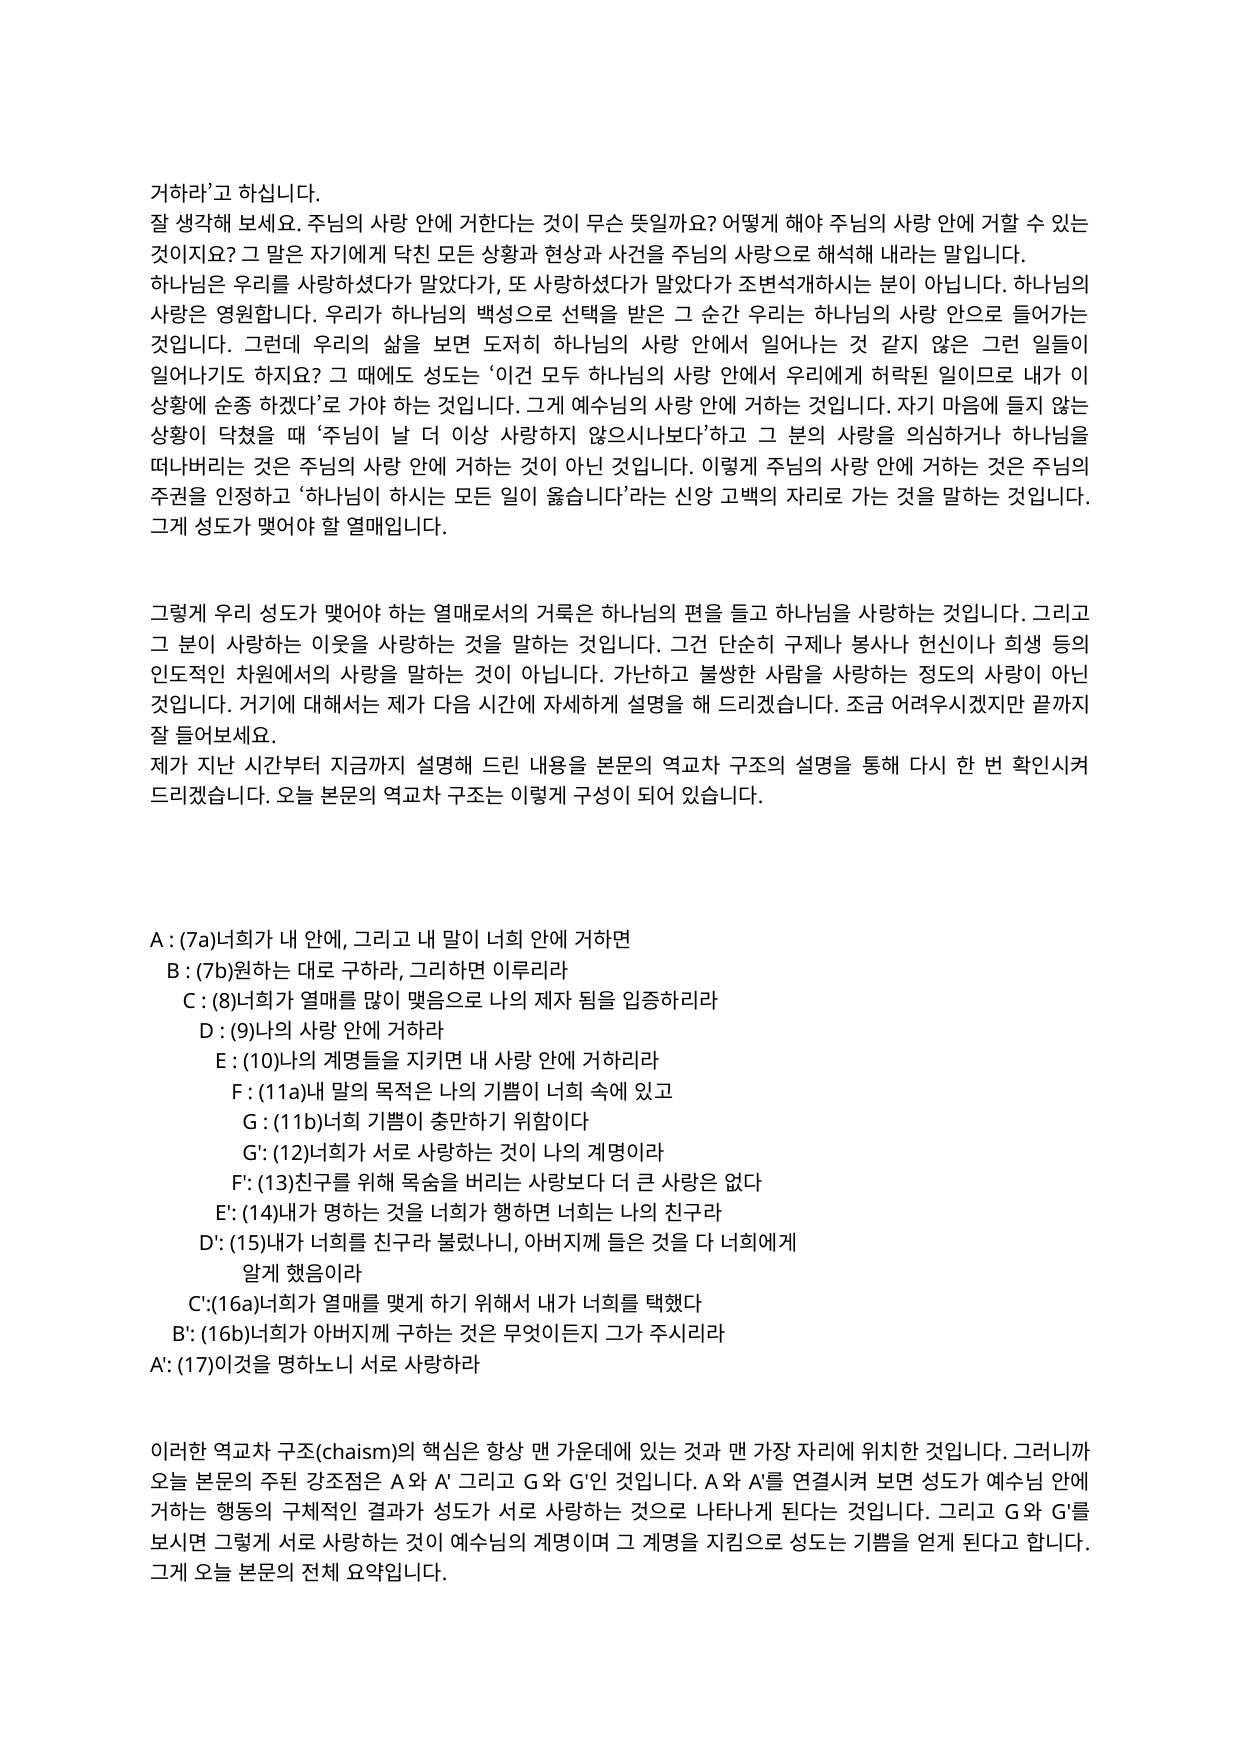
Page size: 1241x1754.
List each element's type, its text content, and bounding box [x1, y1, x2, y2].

text 제가 지난 시간부터 지금까지 설명해 드린 내용을 본문의 역교차 구조의 설명을 통해 다시 한 번 확인시켜 드리겠습니다. 오늘 본문의 역교차 구조는 이렇게 구성이 되어 있습니다. [150, 749, 1090, 810]
text 그렇게 우리 성도가 맺어야 하는 열매로서의 거룩은 하나님의 편을 들고 하나님을 사랑하는 것입니다. 그리고 그 분이 사랑하는 이웃을 사랑하는 것을 말하는 것입니다. 그건 단순히 구제나 봉사나 헌신이나 희생 등의 인도적인 차원에서의 사랑을 말하는 것이 아닙니다. 가난하고 불쌍한 사람을 사랑하는 정도의 사랑이 아닌 것입니다. 거기에 대해서는 제가 다음 시간에 자세하게 설명을 해 드리겠습니다. 조금 어려우시겠지만 끝까지 잘 들어보세요. [150, 598, 1090, 749]
text 이러한 역교차 구조(chaism)의 핵심은 항상 맨 가운데에 있는 것과 맨 가장 자리에 위치한 것입니다. 그러니까 오늘 본문의 주된 강조점은 A와 A' 그리고 G와 G'인 것입니다. A와 A'를 연결시켜 보면 성도가 예수님 안에 거하는 행동의 구체적인 결과가 성도가 서로 사랑하는 것으로 나타나게 된다는 것입니다. 그리고 G와 G'를 보시면 그렇게 서로 사랑하는 것이 예수님의 계명이며 그 계명을 지킴으로 성도는 기쁨을 얻게 된다고 합니다. 그게 오늘 본문의 전체 요약입니다. [150, 1435, 1090, 1587]
text G': (12)너희가 서로 사랑하는 것이 나의 계명이라 [150, 1136, 1090, 1166]
text G : (11b)너희 기쁨이 충만하기 위함이다 [150, 1105, 1090, 1136]
text C : (8)너희가 열매를 많이 맺음으로 나의 제자 됨을 입증하리라 [150, 984, 1090, 1014]
text B : (7b)원하는 대로 구하라, 그리하면 이루리라 [150, 954, 1090, 984]
text A : (7a)너희가 내 안에, 그리고 내 말이 너희 안에 거하면 [150, 923, 1090, 954]
text 하나님은 우리를 사랑하셨다가 말았다가, 또 사랑하셨다가 말았다가 조변석개하시는 분이 아닙니다. 하나님의 사랑은 영원합니다. 우리가 하나님의 백성으로 선택을 받은 그 순간 우리는 하나님의 사랑 안으로 들어가는 것입니다. 그런데 우리의 삶을 보면 도저히 하나님의 사랑 안에서 일어나는 것 같지 않은 그런 일들이 일어나기도 하지요? 그 때에도 성도는 ‘이건 모두 하나님의 사랑 안에서 우리에게 허락된 일이므로 내가 이 상황에 순종 하겠다’로 가야 하는 것입니다. 그게 예수님의 사랑 안에 거하는 것입니다. 자기 마음에 들지 않는 상황이 닥쳤을 때 ‘주님이 날 더 이상 사랑하지 않으시나보다’하고 그 분의 사랑을 의심하거나 하나님을 떠나버리는 것은 주님의 사랑 안에 거하는 것이 아닌 것입니다. 이렇게 주님의 사랑 안에 거하는 것은 주님의 주권을 인정하고 ‘하나님이 하시는 모든 일이 옳습니다’라는 신앙 고백의 자리로 가는 것을 말하는 것입니다. 그게 성도가 맺어야 할 열매입니다. [150, 268, 1090, 541]
text D': (15)내가 너희를 친구라 불렀나니, 아버지께 들은 것을 다 너희에게 [150, 1227, 1090, 1257]
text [150, 177, 1090, 207]
text A': (17)이것을 명하노니 서로 사랑하라 [150, 1348, 1090, 1378]
text D : (9)나의 사랑 안에 거하라 [150, 1014, 1090, 1045]
text E': (14)내가 명하는 것을 너희가 행하면 너희는 나의 친구라 [150, 1196, 1090, 1227]
text 잘 생각해 보세요. 주님의 사랑 안에 거한다는 것이 무슨 뜻일까요? 어떻게 해야 주님의 사랑 안에 거할 수 있는 것이지요? 그 말은 자기에게 닥친 모든 상황과 현상과 사건을 주님의 사랑으로 해석해 내라는 말입니다. [150, 207, 1090, 268]
text F : (11a)내 말의 목적은 나의 기쁨이 너희 속에 있고 [150, 1075, 1090, 1105]
text F': (13)친구를 위해 목숨을 버리는 사랑보다 더 큰 사랑은 없다 [150, 1166, 1090, 1196]
text B': (16b)너희가 아버지께 구하는 것은 무엇이든지 그가 주시리라 [150, 1317, 1090, 1348]
text E : (10)나의 계명들을 지키면 내 사랑 안에 거하리라 [150, 1045, 1090, 1075]
text 알게 했음이라 [150, 1257, 1090, 1287]
text C':(16a)너희가 열매를 맺게 하기 위해서 내가 너희를 택했다 [150, 1287, 1090, 1317]
